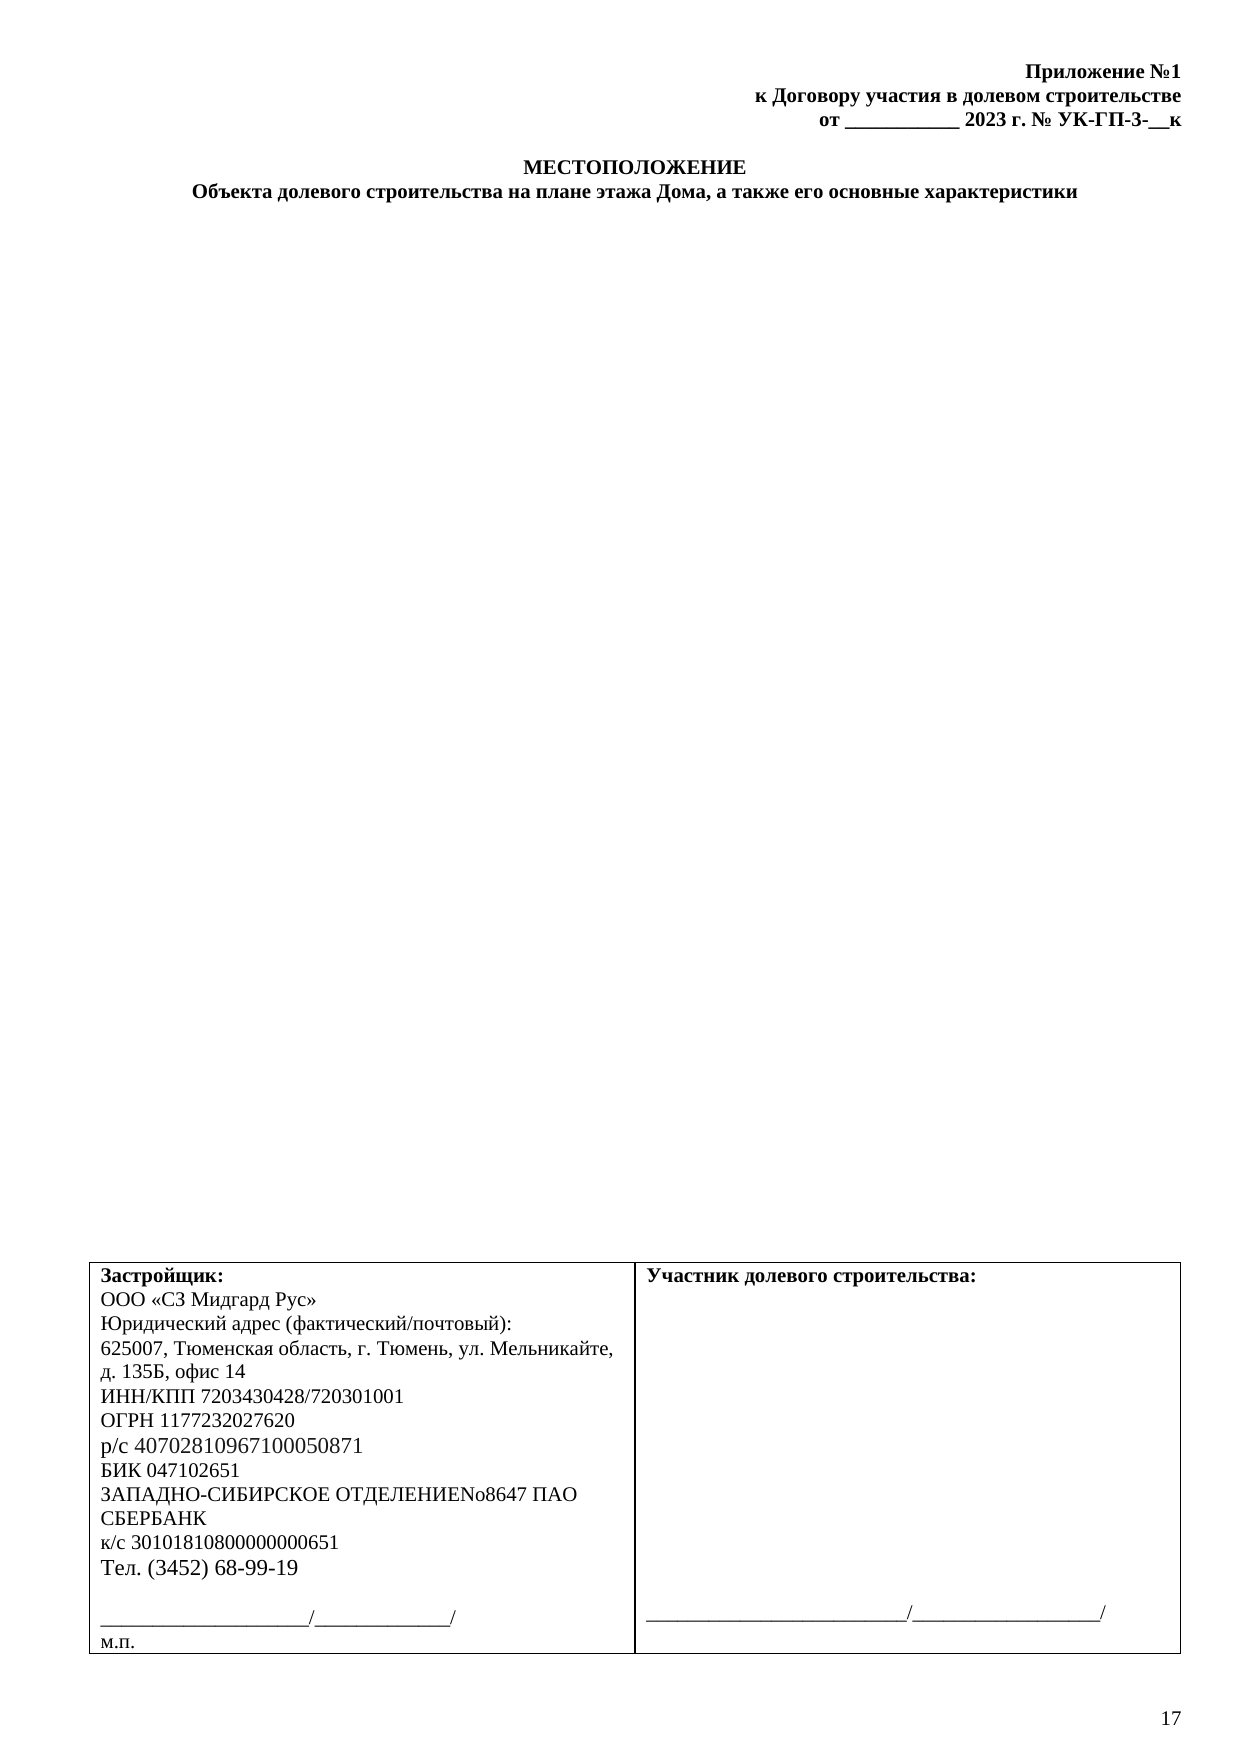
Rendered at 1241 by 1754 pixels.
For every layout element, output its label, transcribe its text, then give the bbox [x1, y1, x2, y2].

text Приложение №1 [89, 59, 1181, 83]
table_header Застройщик: ООО «СЗ Мидгард Рус» Юридический адрес (фактический/почтовый): 625007, Тюменская область, г. Тюмень, ул. Мельникайте, д. 135Б, офис 14 ИНН/КПП 7203430428/720301001 ОГРН 1177232027620 р/с 40702810967100050871 БИК 047102651 ЗАПАДНО-СИБИРСКОЕ ОТДЕЛЕНИЕNo8647 ПАО СБЕРБАНК к/с 30101810800000000651 Тел. (3452) 68-99-19 ____________________/_____________/ м.п. [90, 1263, 634, 1653]
text от ___________ 2023 г. № УК-ГП-3-__к [89, 107, 1181, 131]
text Объекта долевого строительства на плане этажа Дома, а также его основные характеристики [89, 179, 1181, 203]
text МЕСТОПОЛОЖЕНИЕ [89, 155, 1181, 179]
table_header Участник долевого строительства: _________________________/__________________/ [636, 1263, 1180, 1653]
text к Договору участия в долевом строительстве [89, 83, 1181, 107]
